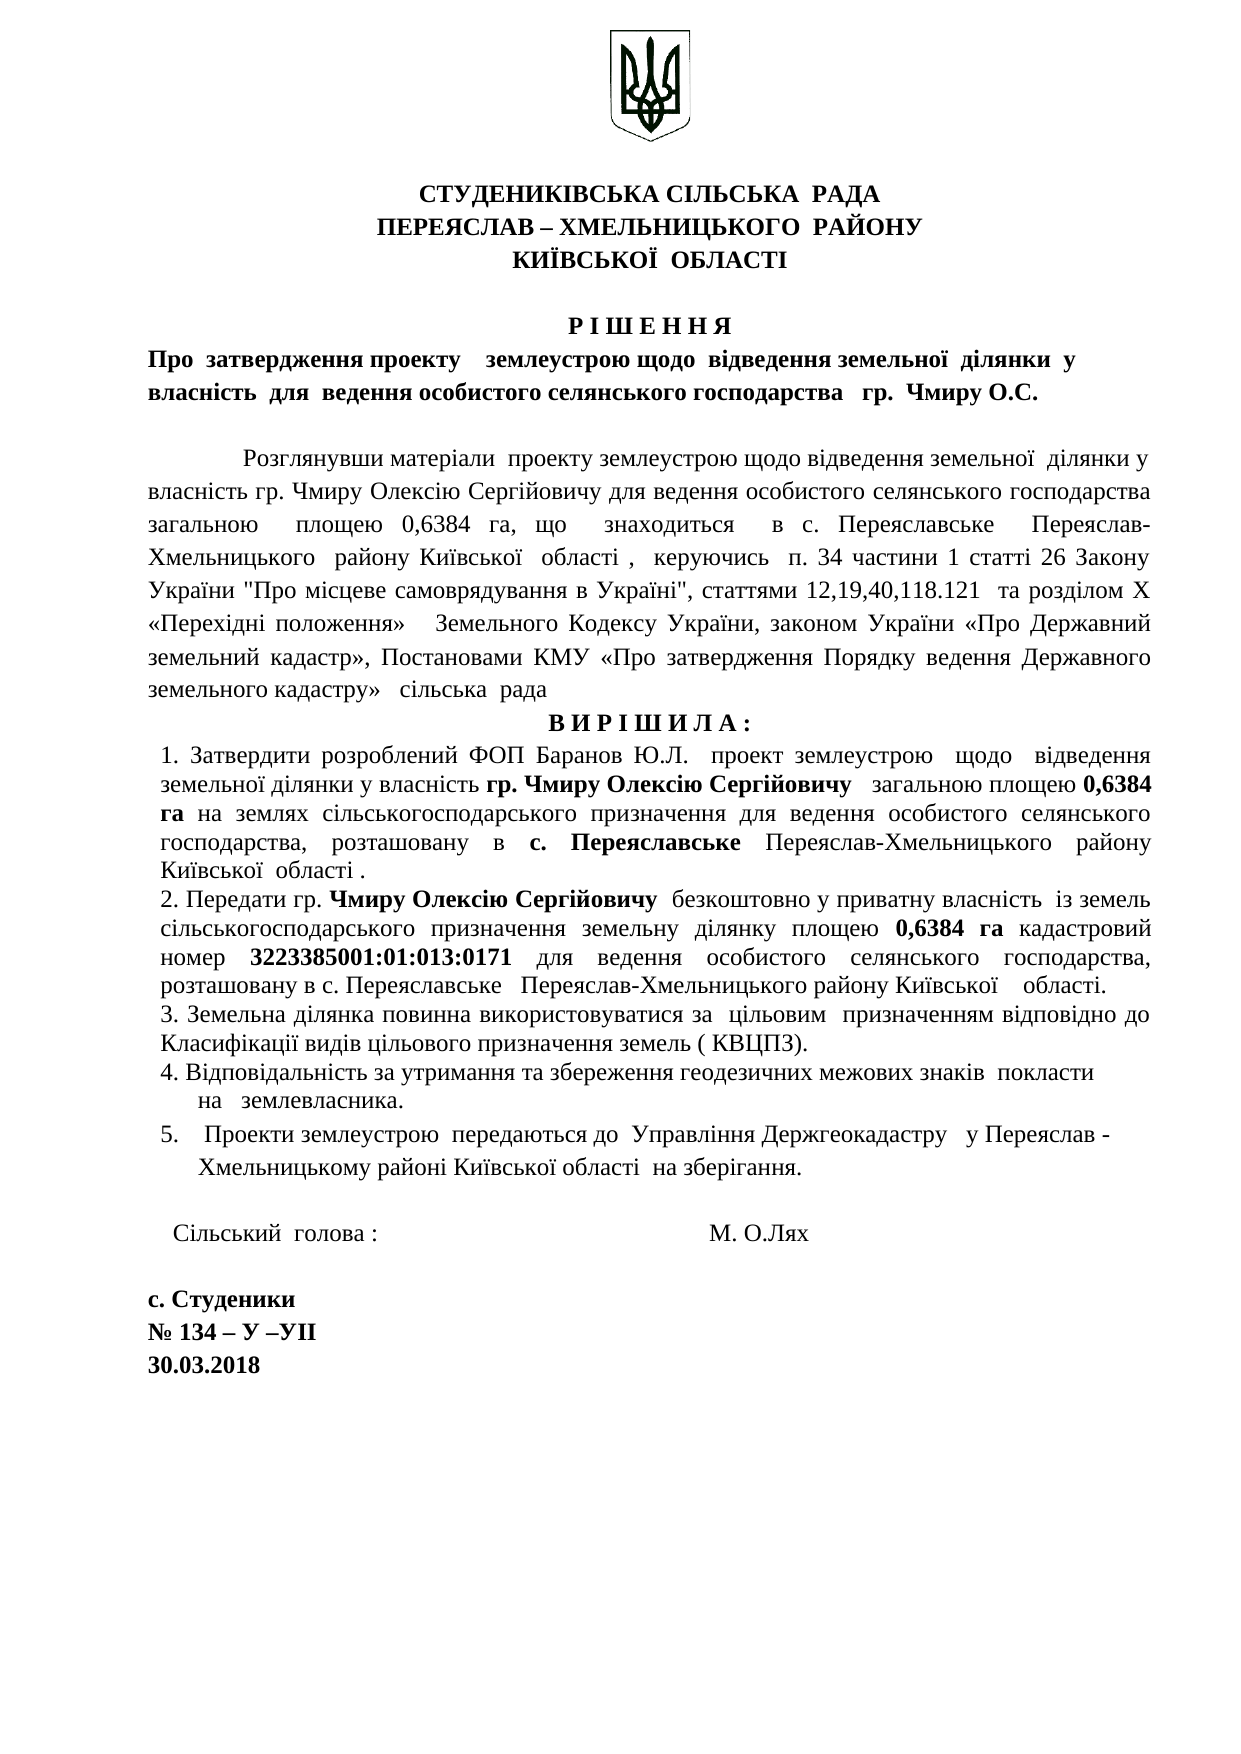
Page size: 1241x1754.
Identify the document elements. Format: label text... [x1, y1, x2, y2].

text 1. Затвердити розроблений ФОП Баранов Ю.Л. проект землеустрою щодо відведення земельної ділянки у власність гр. Чмиру Олексію Сергійовичу загальною площею 0,6384 га на землях сільськогосподарського призначення для ведення особистого селянського господарства, розташовану в с. Переяславське Переяслав-Хмельницького району Київської області . [160, 741, 1152, 884]
text СТУДЕНИКІВСЬКА СІЛЬСЬКА РАДА [148, 179, 1152, 208]
text ПЕРЕЯСЛАВ – ХМЕЛЬНИЦЬКОГО РАЙОНУ [148, 212, 1152, 241]
text 3. Земельна ділянка повинна використовуватися за цільовим призначенням відповідно до Класифікації видів цільового призначення земель ( КВЦПЗ). [160, 999, 1152, 1057]
text 5. Проекти землеустрою передаються до Управління Держгеокадастру у Переяслав - [148, 1119, 1152, 1147]
picture [609, 29, 691, 142]
text на землевласника. [160, 1086, 1152, 1114]
text Р І Ш Е Н Н Я [148, 311, 1152, 340]
text 2. Передати гр. Чмиру Олексію Сергійовичу безкоштовно у приватну власність із земель сільськогосподарського призначення земельну ділянку площею 0,6384 га кадастровий номер 3223385001:01:013:0171 для ведення особистого селянського господарства, розташовану в с. Переяславське Переяслав-Хмельницького району Київської області. [160, 884, 1152, 999]
text В И Р І Ш И Л А : [148, 708, 1152, 736]
text № 134 – У –УІІ [148, 1317, 1152, 1346]
text Сільський голова : М. О.Лях [148, 1218, 1152, 1246]
text 30.03.2018 [148, 1350, 1152, 1378]
text Розглянувши матеріали проекту землеустрою щодо відведення земельної ділянки у власність гр. Чмиру Олексію Сергійовичу для ведення особистого селянського господарства загальною площею 0,6384 га, що знаходиться в с. Переяславське Переяслав-Хмельницького району Київської області , керуючись п. 34 частини 1 статті 26 Закону України "Про місцеве самоврядування в Україні", статтями 12,19,40,118.121 та розділом Х «Перехідні положення» Земельного Кодексу України, законом України «Про Державний земельний кадастр», Постановами КМУ «Про затвердження Порядку ведення Державного земельного кадастру» сільська рада [148, 443, 1152, 703]
text 4. Відповідальність за утримання та збереження геодезичних межових знаків покласти [160, 1057, 1152, 1086]
text Про затвердження проекту землеустрою щодо відведення земельної ділянки у власність для ведення особистого селянського господарства гр. Чмиру О.С. [148, 344, 1152, 406]
text с. Студеники [148, 1284, 1152, 1312]
text КИЇВСЬКОЇ ОБЛАСТІ [148, 245, 1152, 274]
text Хмельницькому районі Київської області на зберігання. [148, 1152, 1152, 1180]
